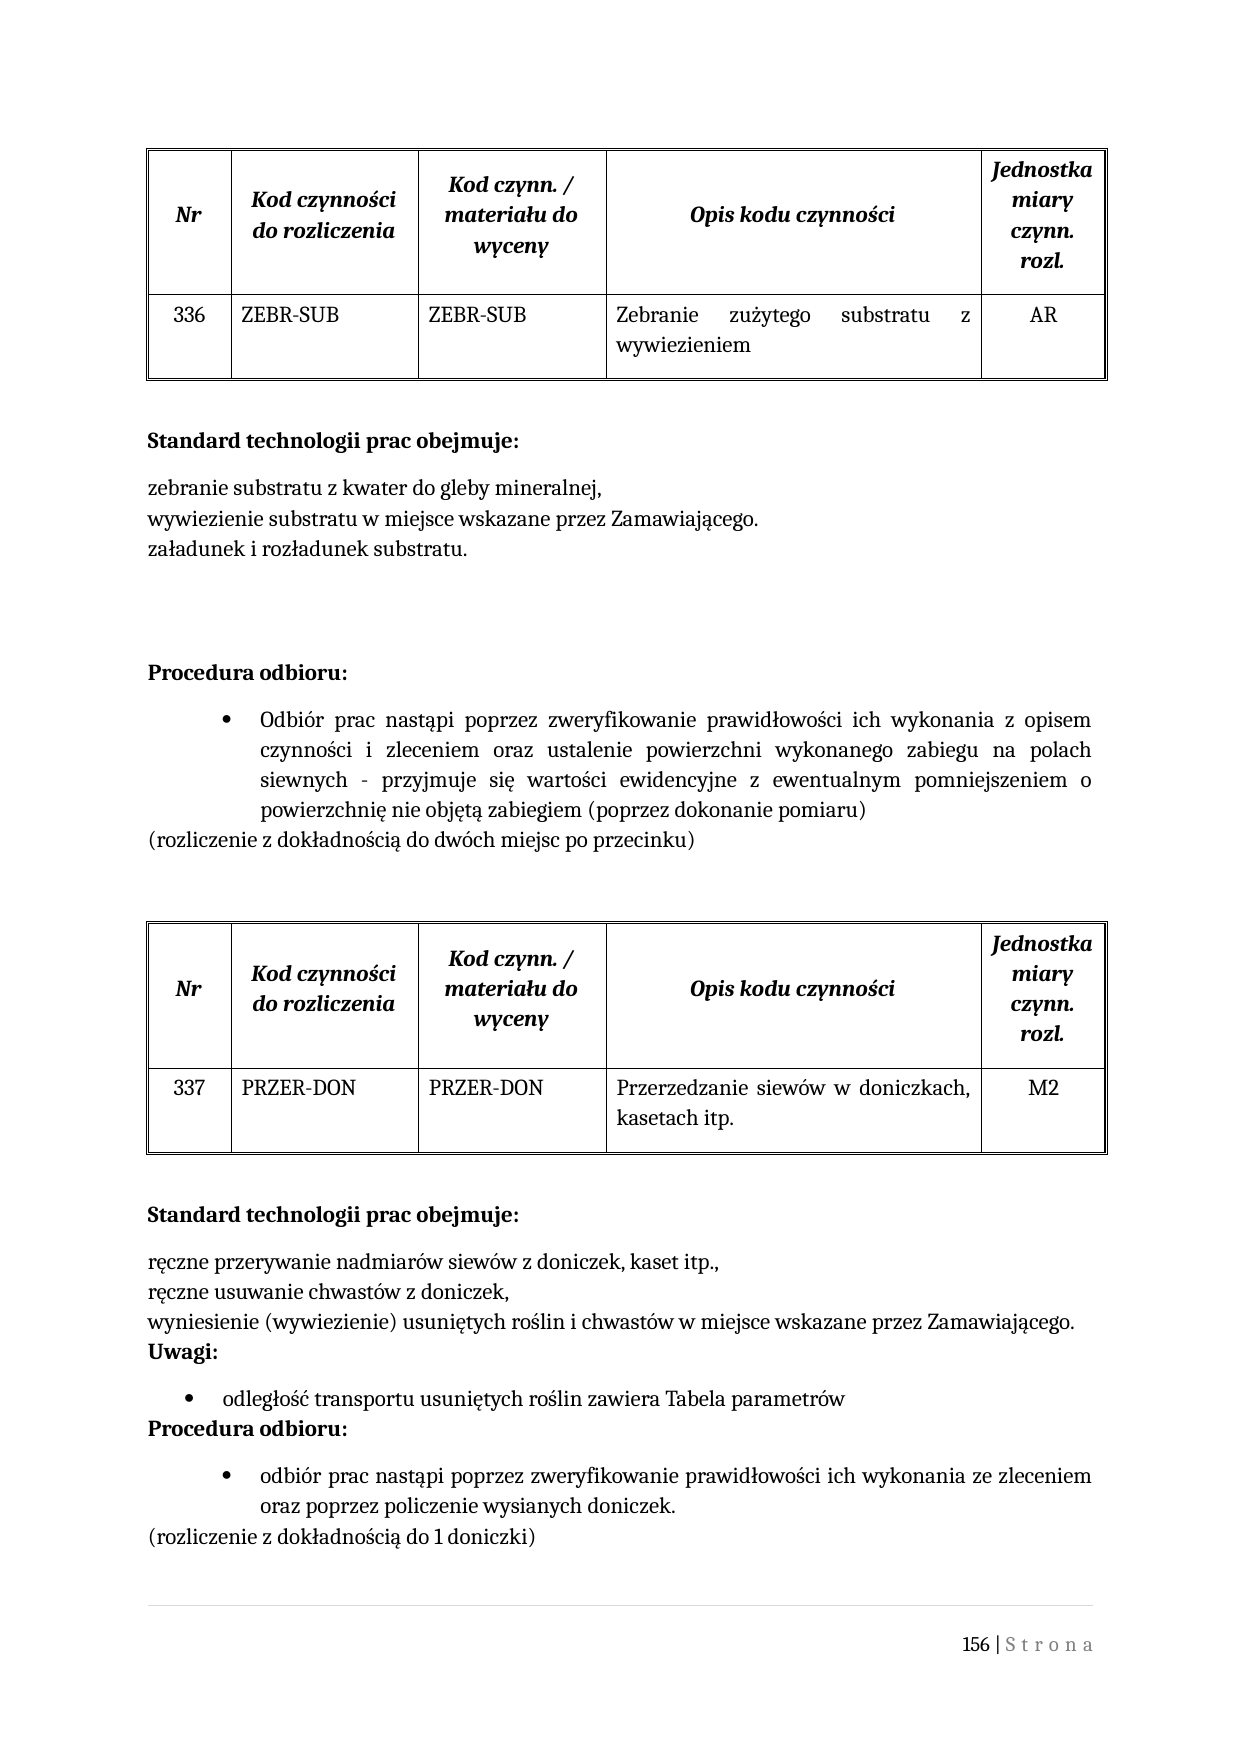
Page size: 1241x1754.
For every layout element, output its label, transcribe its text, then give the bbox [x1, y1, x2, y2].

text ręczne usuwanie chwastów z doniczek, [148, 1279, 1093, 1305]
text wywiezienie substratu w miejsce wskazane przez Zamawiającego. [148, 505, 1093, 532]
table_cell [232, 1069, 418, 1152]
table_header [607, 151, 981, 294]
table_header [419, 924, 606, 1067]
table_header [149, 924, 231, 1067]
text Procedura odbioru: [148, 659, 1093, 686]
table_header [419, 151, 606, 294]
text załadunek i rozładunek substratu. [148, 536, 1093, 562]
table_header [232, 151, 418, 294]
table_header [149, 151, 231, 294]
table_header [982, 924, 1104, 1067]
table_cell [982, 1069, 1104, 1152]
text Uwagi: [148, 1339, 1093, 1365]
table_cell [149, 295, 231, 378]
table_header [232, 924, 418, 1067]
text Standard technologii prac obejmuje: [148, 428, 1093, 454]
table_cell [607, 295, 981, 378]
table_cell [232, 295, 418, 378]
text Procedura odbioru: [148, 1416, 1093, 1442]
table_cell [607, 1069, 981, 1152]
text (rozliczenie z dokładnością do 1 doniczki) [148, 1523, 1093, 1550]
list odległość transportu usuniętych roślin zawiera Tabela parametrów [185, 1386, 1093, 1412]
text ręczne przerywanie nadmiarów siewów z doniczek, kaset itp., [148, 1248, 1093, 1275]
list odbiór prac nastąpi poprzez zweryfikowanie prawidłowości ich wykonania ze zleceniem oraz poprzez policzenie wysianych doniczek. [223, 1463, 1093, 1519]
text zebranie substratu z kwater do gleby mineralnej, [148, 475, 1093, 501]
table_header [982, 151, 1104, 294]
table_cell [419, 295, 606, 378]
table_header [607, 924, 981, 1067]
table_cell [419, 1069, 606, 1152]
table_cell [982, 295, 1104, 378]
list Odbiór prac nastąpi poprzez zweryfikowanie prawidłowości ich wykonania z opisem czynności i zleceniem oraz ustalenie powierzchni wykonanego zabiegu na polach siewnych - przyjmuje się wartości ewidencyjne z ewentualnym pomniejszeniem o powierzchnię nie objętą zabiegiem (poprzez dokonanie pomiaru) [223, 706, 1093, 823]
text wyniesienie (wywiezienie) usuniętych roślin i chwastów w miejsce wskazane przez Zamawiającego. [148, 1309, 1093, 1335]
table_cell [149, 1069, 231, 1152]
text (rozliczenie z dokładnością do dwóch miejsc po przecinku) [148, 827, 1093, 853]
text Standard technologii prac obejmuje: [148, 1202, 1093, 1228]
